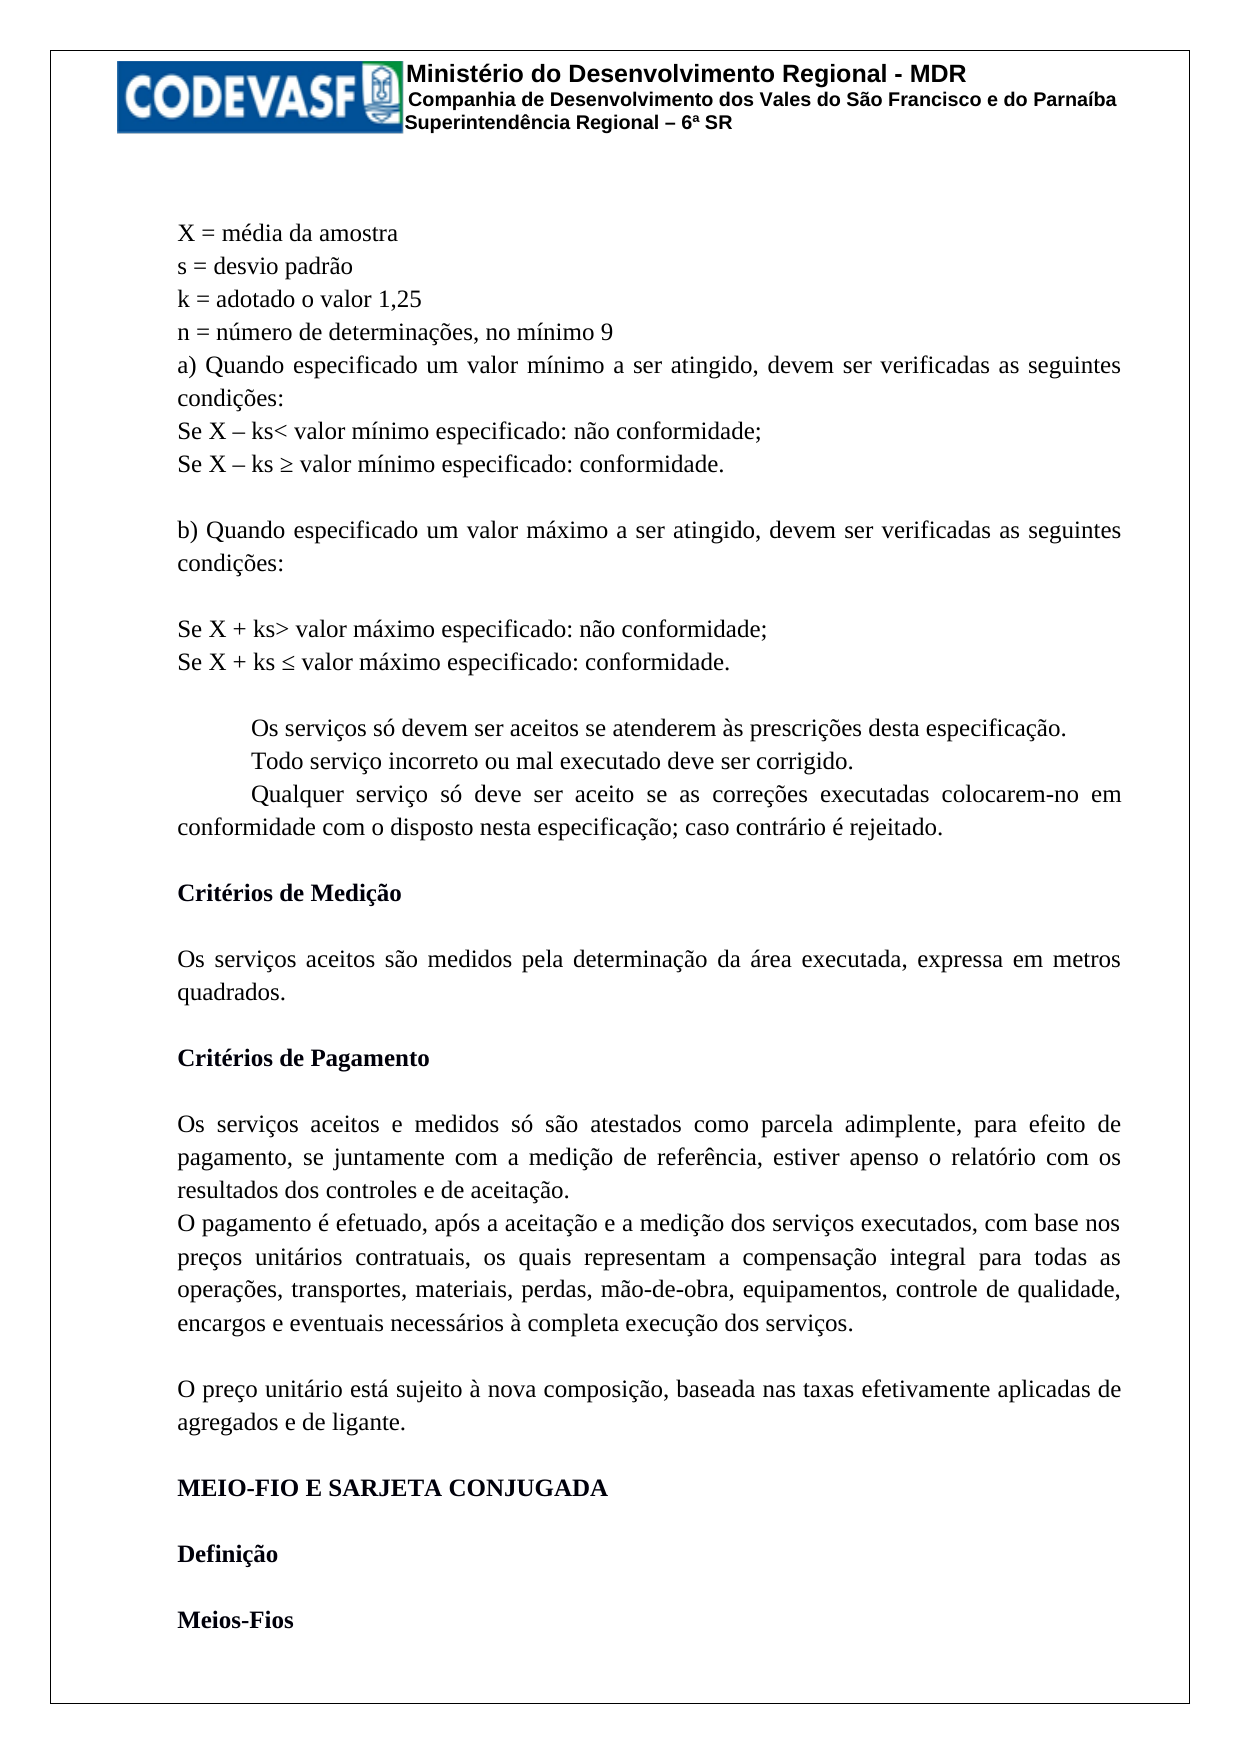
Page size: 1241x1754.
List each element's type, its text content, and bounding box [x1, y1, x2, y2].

text n = número de determinações, no mínimo 9 [177, 317, 1122, 346]
text Os serviços aceitos e medidos só são atestados como parcela adimplente, para efeito de pagamento, se juntamente com a medição de referência, estiver apenso o relatório com os resultados dos controles e de aceitação. [177, 1109, 1122, 1204]
text O pagamento é efetuado, após a aceitação e a medição dos serviços executados, com base nos preços unitários contratuais, os quais representam a compensação integral para todas as operações, transportes, materiais, perdas, mão-de-obra, equipamentos, controle de qualidade, encargos e eventuais necessários à completa execução dos serviços. [177, 1208, 1122, 1336]
text Os serviços só devem ser aceitos se atenderem às prescrições desta especificação. [177, 713, 1122, 742]
text Se X + ks ≤ valor máximo especificado: conformidade. [177, 647, 1122, 676]
text Os serviços aceitos são medidos pela determinação da área executada, expressa em metros quadrados. [177, 944, 1122, 1006]
text b) Quando especificado um valor máximo a ser atingido, devem ser verificadas as seguintes condições: [177, 515, 1122, 577]
text Se X – ks< valor mínimo especificado: não conformidade; [177, 416, 1122, 445]
text X = média da amostra [177, 218, 1122, 247]
text O preço unitário está sujeito à nova composição, baseada nas taxas efetivamente aplicadas de agregados e de ligante. [177, 1374, 1122, 1435]
picture [117, 61, 405, 133]
text Meios-Fios [177, 1605, 1122, 1633]
text Critérios de Pagamento [177, 1043, 1122, 1072]
text k = adotado o valor 1,25 [177, 284, 1122, 313]
text s = desvio padrão [177, 251, 1122, 280]
text Definição [177, 1539, 1122, 1567]
text MEIO-FIO E SARJETA CONJUGADA [177, 1473, 1122, 1501]
text Se X + ks> valor máximo especificado: não conformidade; [177, 614, 1122, 643]
text a) Quando especificado um valor mínimo a ser atingido, devem ser verificadas as seguintes condições: [177, 350, 1122, 412]
text Qualquer serviço só deve ser aceito se as correções executadas colocarem-no em conformidade com o disposto nesta especificação; caso contrário é rejeitado. [177, 779, 1122, 841]
text Critérios de Medição [177, 878, 1122, 907]
text Se X – ks ≥ valor mínimo especificado: conformidade. [177, 449, 1122, 478]
text Todo serviço incorreto ou mal executado deve ser corrigido. [177, 746, 1122, 775]
